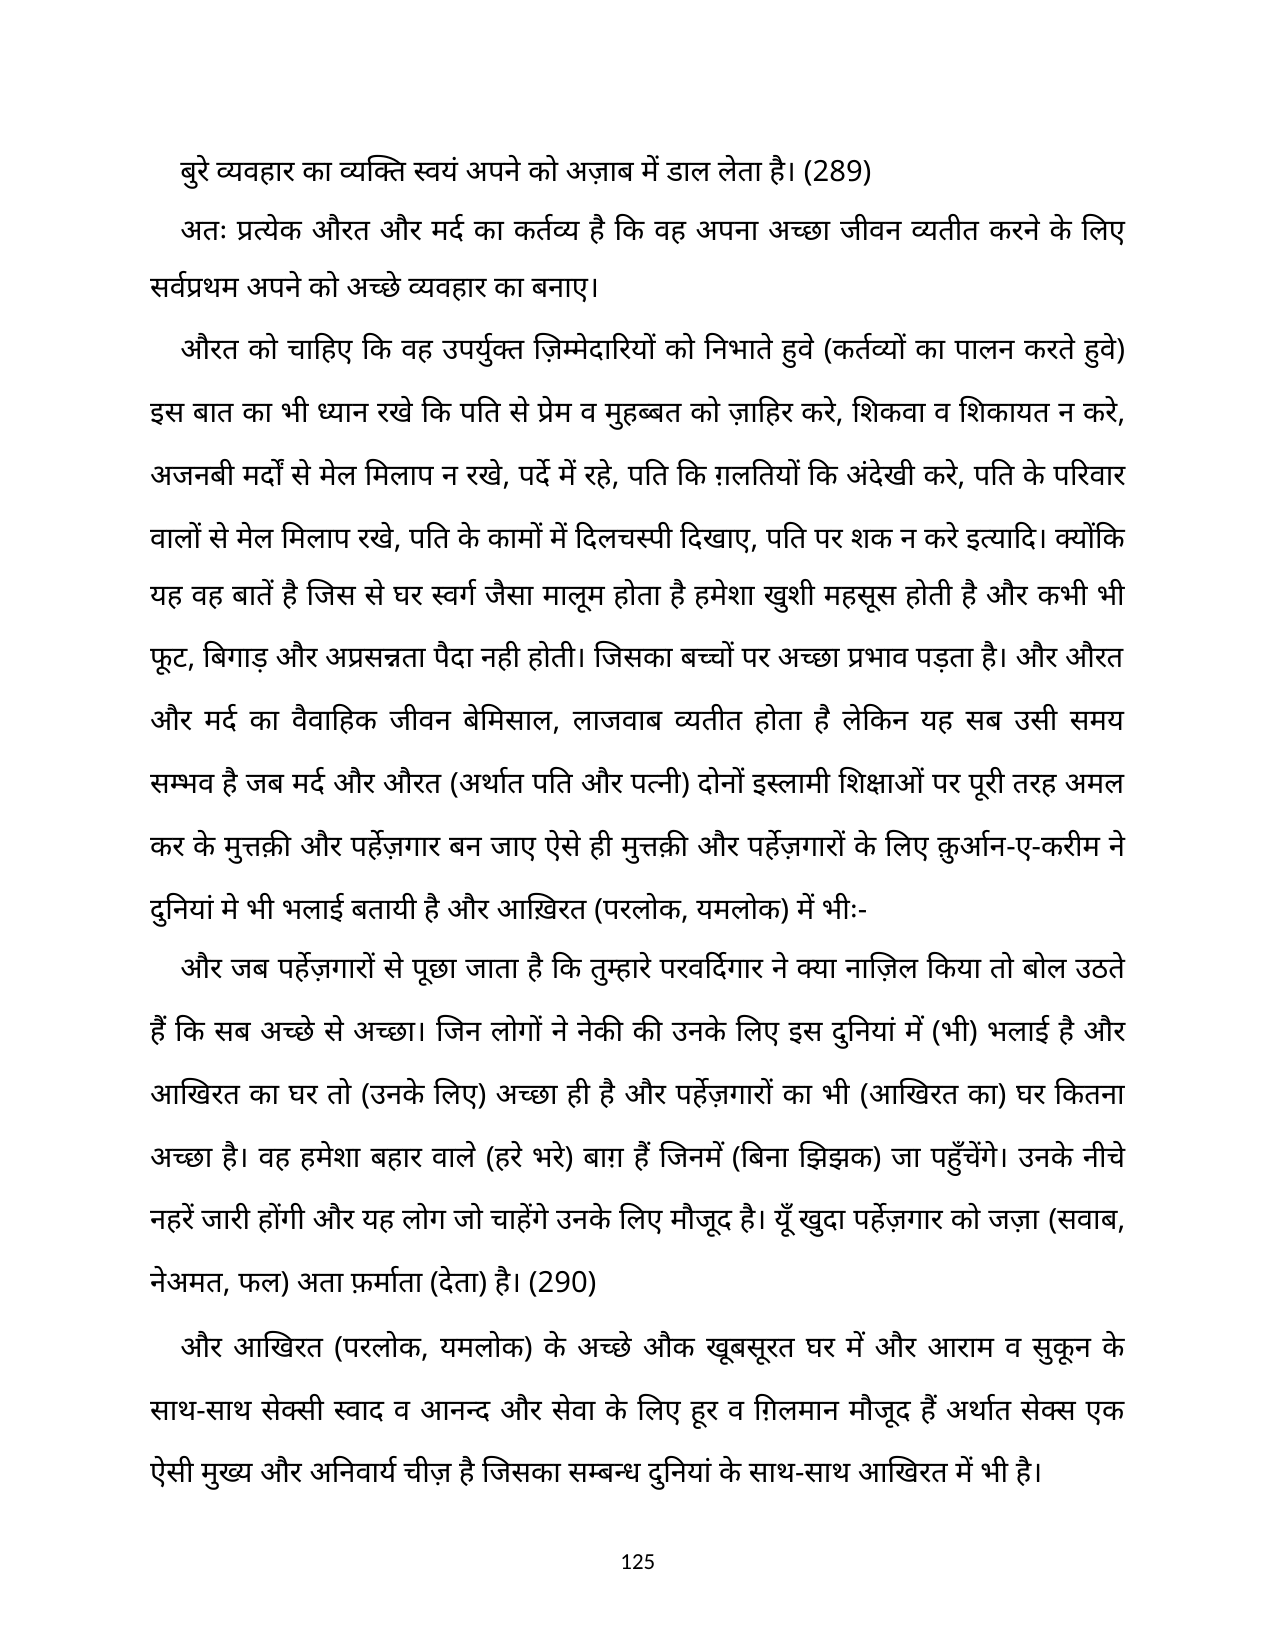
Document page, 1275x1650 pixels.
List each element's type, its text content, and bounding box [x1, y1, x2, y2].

text औरत को चाहिए कि वह उपर्युक्त ज़िम्मेदारियों को निभाते हुवे (कर्तव्यों का पालन करते हुवे) इस बात का भी ध्यान रखे कि पति से प्रेम व मुहब्बत को ज़ाहिर करे, शिकवा व शिकायत न करे, अजनबी मर्दों से मेल मिलाप न रखे, पर्दे में रहे, पति कि ग़लतियों कि अंदेखी करे, पति के परिवार वालों से मेल मिलाप रखे, पति के कामों में दिलचस्पी दिखाए, पति पर शक न करे इत्यादि। क्योंकि यह वह बातें है जिस से घर स्वर्ग जैसा मालूम होता है हमेशा खुशी महसूस होती है और कभी भी फूट, बिगाड़ और अप्रसन्नता पैदा नही होती। जिसका बच्चों पर अच्छा प्रभाव पड़ता है। और औरत और मर्द का वैवाहिक जीवन बेमिसाल, लाजवाब व्यतीत होता है लेकिन यह सब उसी समय सम्भव है जब मर्द और औरत (अर्थात पति और पत्नी) दोनों इस्लामी शिक्षाओं पर पूरी तरह अमल कर के मुत्तक़ी और पर्हेज़गार बन जाए ऐसे ही मुत्तक़ी और पर्हेज़गारों के लिए क़ुर्आन-ए-करीम ने दुनियां मे भी भलाई बतायी है और आख़िरत (परलोक, यमलोक) में भीः- [150, 328, 1125, 931]
text और जब पर्हेज़गारों से पूछा जाता है कि तुम्हारे परवर्दिगार ने क्या नाज़िल किया तो बोल उठते हैं कि सब अच्छे से अच्छा। जिन लोगों ने नेकी की उनके लिए इस दुनियां में (भी) भलाई है और आखिरत का घर तो (उनके लिए) अच्छा ही है और पर्हेज़गारों का भी (आखिरत का) घर कितना अच्छा है। वह हमेशा बहार वाले (हरे भरे) बाग़ हैं जिनमें (बिना झिझक) जा पहुँचेंगे। उनके नीचे नहरें जारी होंगी और यह लोग जो चाहेंगे उनके लिए मौजूद है। यूँ खुदा पर्हेज़गार को जज़ा (सवाब, नेअमत, फल) अता फ़र्माता (देता) है। (290) [150, 952, 1125, 1304]
text बुरे व्यवहार का व्यक्ति स्वयं अपने को अज़ाब में डाल लेता है। (289) [150, 150, 1125, 193]
text और आखिरत (परलोक, यमलोक) के अच्छे औक खूबसूरत घर में और आराम व सुकून के साथ-साथ सेक्सी स्वाद व आनन्द और सेवा के लिए हूर व ग़िलमान मौजूद हैं अर्थात सेक्स एक ऐसी मुख्य और अनिवार्य चीज़ है जिसका सम्बन्ध दुनियां के साथ-साथ आखिरत में भी है। [150, 1326, 1125, 1494]
text अतः प्रत्येक औरत और मर्द का कर्तव्य है कि वह अपना अच्छा जीवन व्यतीत करने के लिए सर्वप्रथम अपने को अच्छे व्यवहार का बनाए। [150, 214, 1125, 309]
